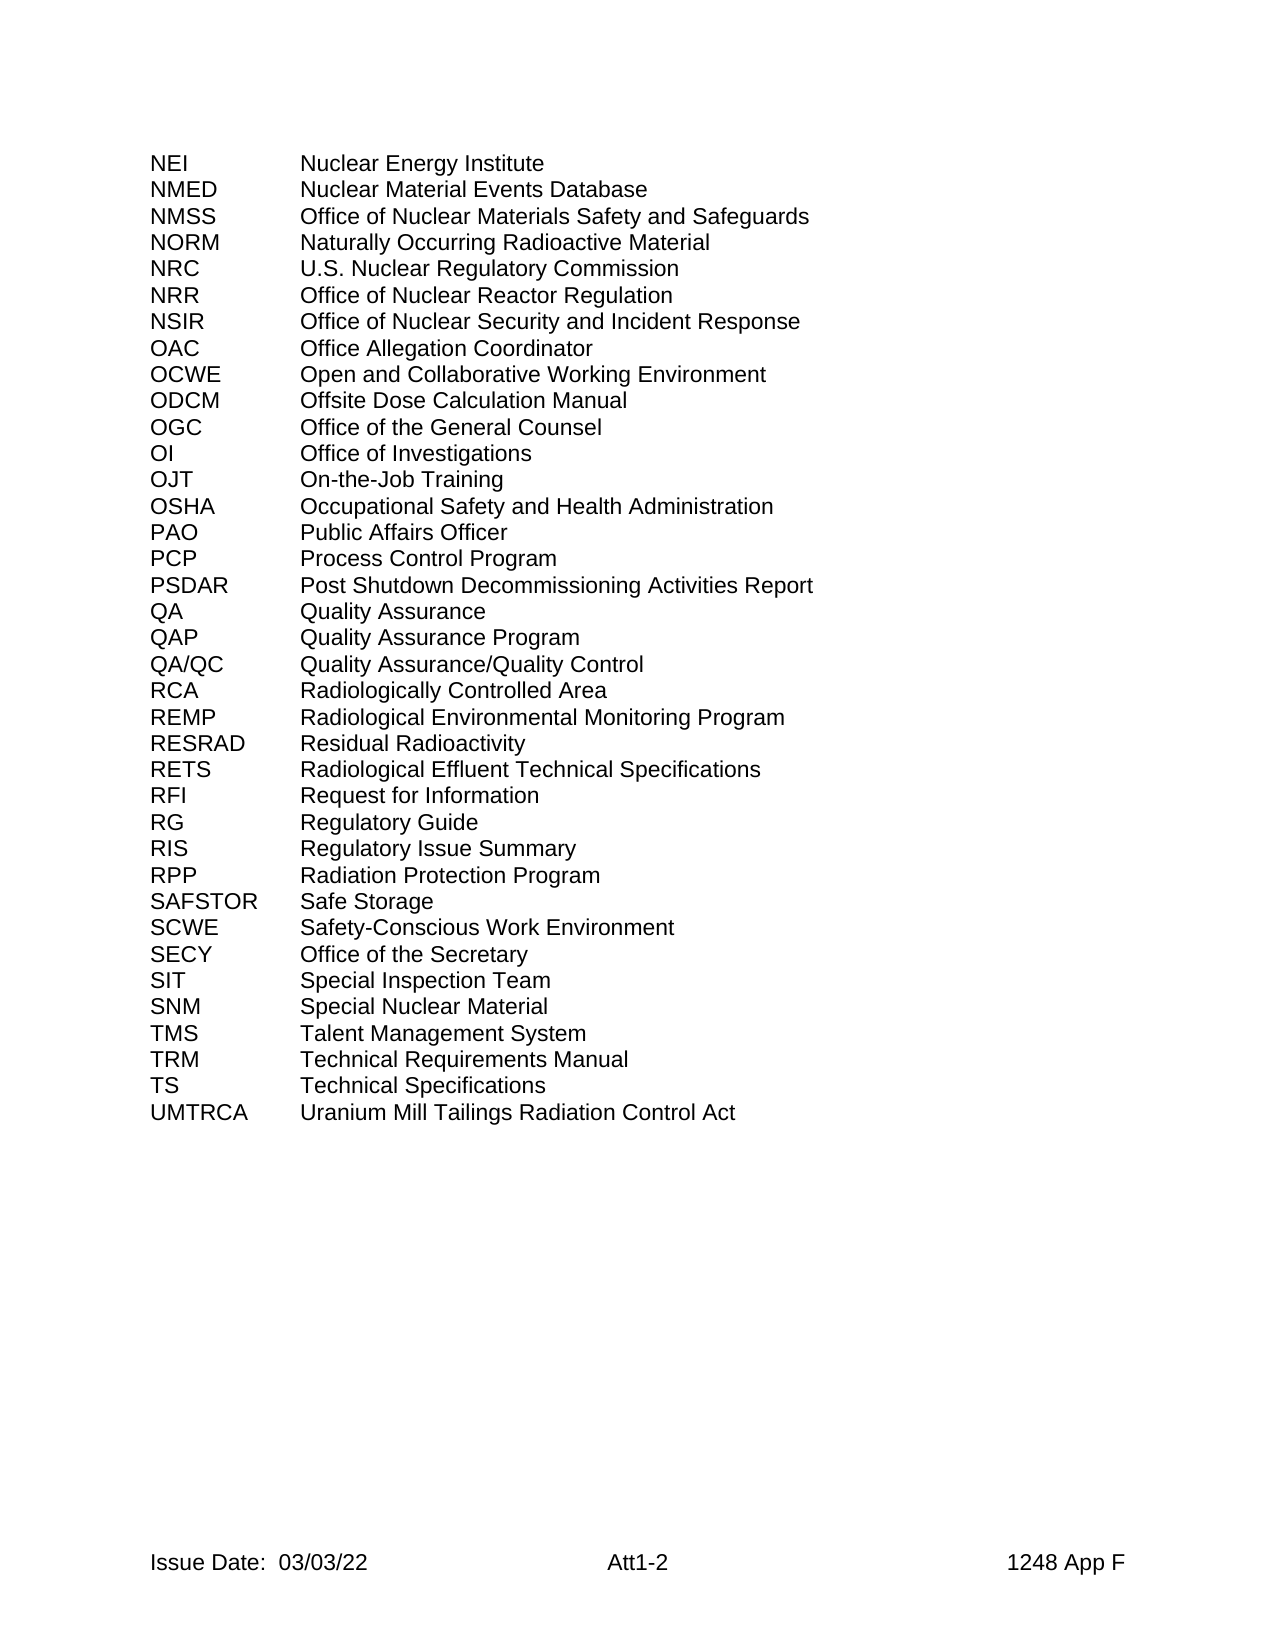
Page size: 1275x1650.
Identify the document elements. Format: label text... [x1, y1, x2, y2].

text RETS Radiological Effluent Technical Specifications [150, 756, 1125, 782]
text PSDAR Post Shutdown Decommissioning Activities Report [150, 572, 1125, 598]
text REMP Radiological Environmental Monitoring Program [150, 703, 1125, 730]
text SNM Special Nuclear Material [150, 993, 1125, 1020]
text OCWE Open and Collaborative Working Environment [150, 361, 1125, 387]
text OI Office of Investigations [150, 440, 1125, 466]
text TMS Talent Management System [150, 1020, 1125, 1046]
text RG Regulatory Guide [150, 809, 1125, 835]
text SAFSTOR Safe Storage [150, 888, 1125, 914]
text NRR Office of Nuclear Reactor Regulation [150, 282, 1125, 308]
text SECY Office of the Secretary [150, 941, 1125, 967]
text OAC Office Allegation Coordinator [150, 334, 1125, 361]
text RFI Request for Information [150, 782, 1125, 809]
text SCWE Safety-Conscious Work Environment [150, 914, 1125, 941]
text NORM Naturally Occurring Radioactive Material [150, 229, 1125, 255]
text OJT On-the-Job Training [150, 466, 1125, 493]
text QA/QC Quality Assurance/Quality Control [150, 651, 1125, 677]
text PCP Process Control Program [150, 545, 1125, 572]
text TS Technical Specifications [150, 1072, 1125, 1099]
text RPP Radiation Protection Program [150, 862, 1125, 888]
text NEI Nuclear Energy Institute [150, 150, 1125, 176]
text NRC U.S. Nuclear Regulatory Commission [150, 255, 1125, 282]
text NMED Nuclear Material Events Database [150, 176, 1125, 203]
text OGC Office of the General Counsel [150, 413, 1125, 440]
text UMTRCA Uranium Mill Tailings Radiation Control Act [150, 1099, 1125, 1125]
text NSIR Office of Nuclear Security and Incident Response [150, 308, 1125, 334]
text TRM Technical Requirements Manual [150, 1046, 1125, 1072]
text ODCM Offsite Dose Calculation Manual [150, 387, 1125, 413]
text RIS Regulatory Issue Summary [150, 835, 1125, 862]
text NMSS Office of Nuclear Materials Safety and Safeguards [150, 203, 1125, 229]
text PAO Public Affairs Officer [150, 519, 1125, 545]
text OSHA Occupational Safety and Health Administration [150, 493, 1125, 519]
text SIT Special Inspection Team [150, 967, 1125, 993]
text QAP Quality Assurance Program [150, 624, 1125, 651]
text RESRAD Residual Radioactivity [150, 730, 1125, 756]
text QA Quality Assurance [150, 598, 1125, 624]
text RCA Radiologically Controlled Area [150, 677, 1125, 703]
